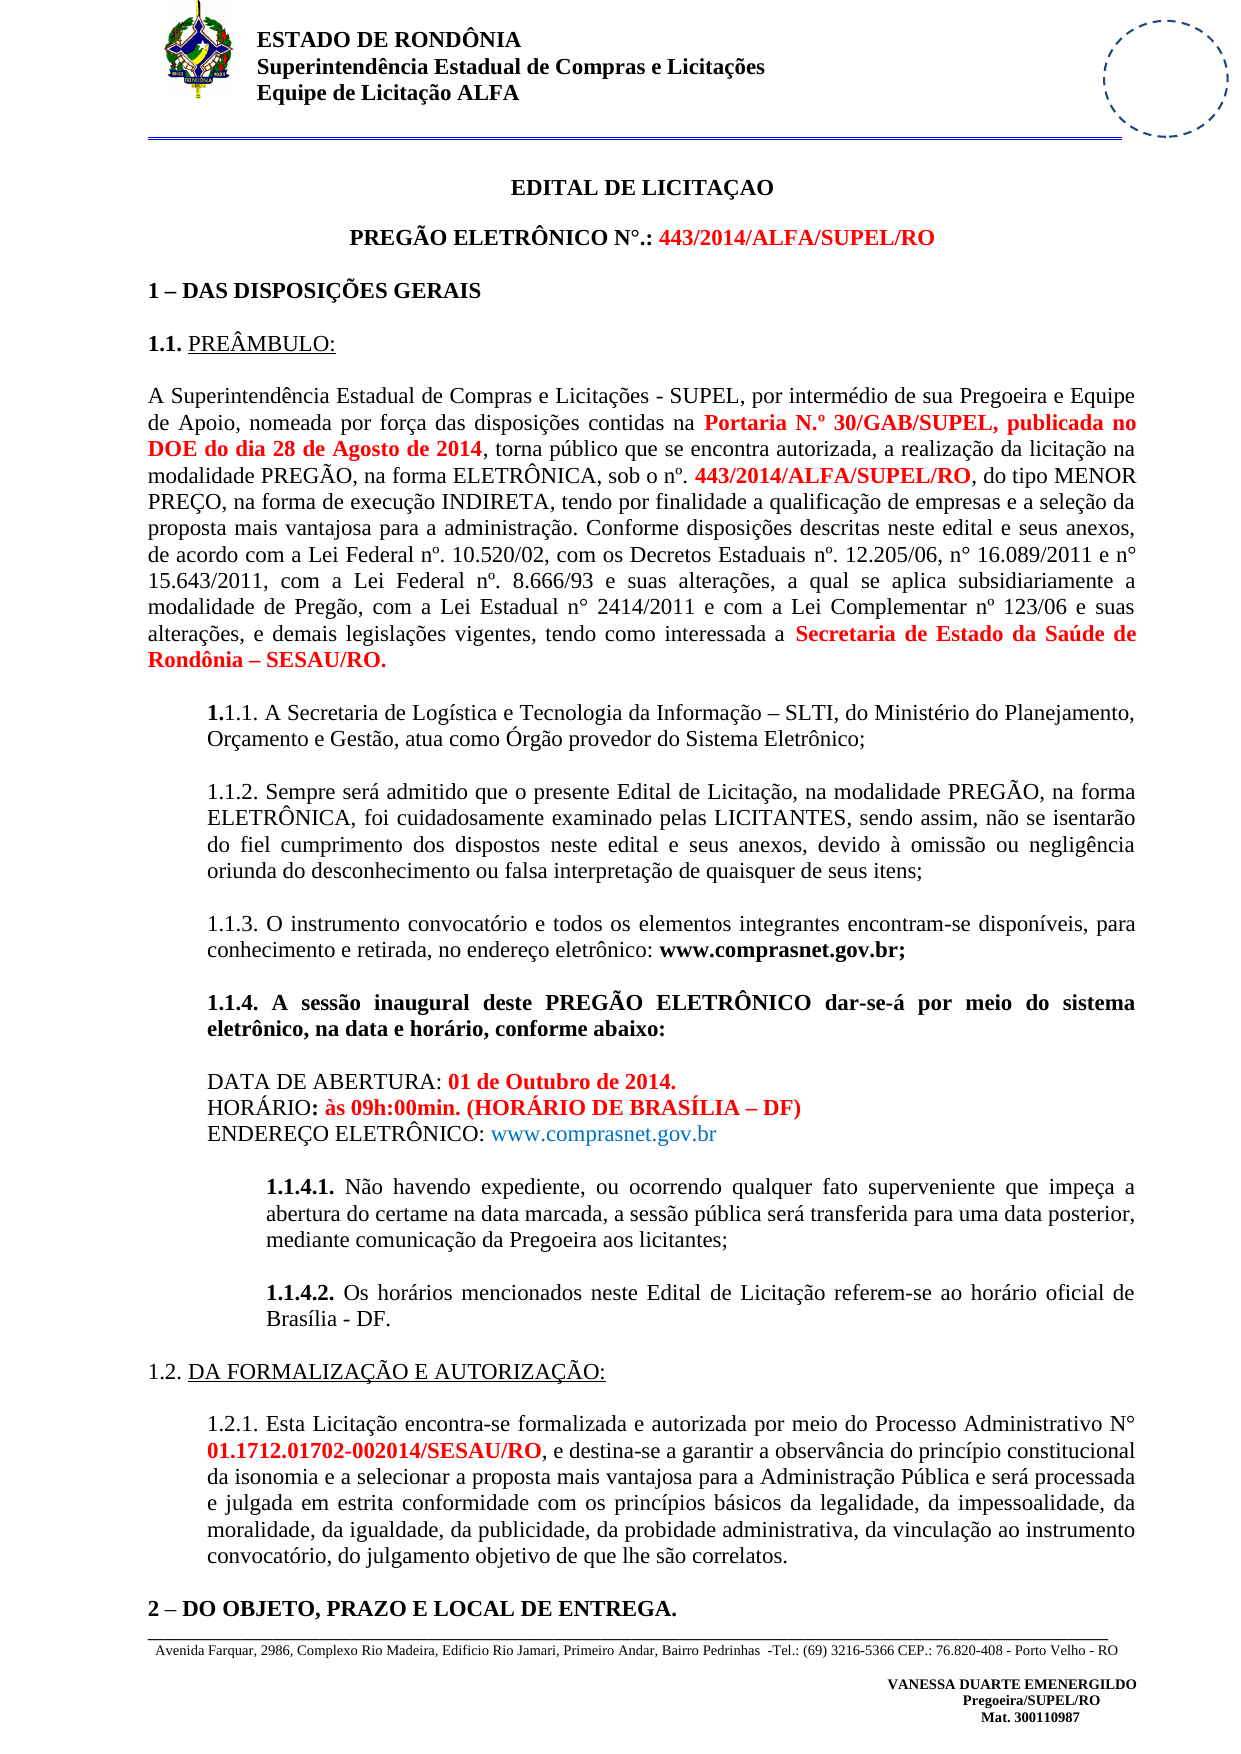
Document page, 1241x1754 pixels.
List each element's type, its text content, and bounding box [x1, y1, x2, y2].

text 1.1. PREÂMBULO: [148, 330, 1137, 356]
text A Superintendência Estadual de Compras e Licitações - SUPEL, por intermédio de sua Pregoeira e Equipe de Apoio, nomeada por força das disposições contidas na Portaria N.º 30/GAB/SUPEL, publicada no DOE do dia 28 de Agosto de 2014, torna público que se encontra autorizada, a realização da licitação na modalidade PREGÃO, na forma ELETRÔNICA, sob o nº. 443/2014/ALFA/SUPEL/RO, do tipo MENOR PREÇO, na forma de execução INDIRETA, tendo por finalidade a qualificação de empresas e a seleção da proposta mais vantajosa para a administração. Conforme disposições descritas neste edital e seus anexos, de acordo com a Lei Federal nº. 10.520/02, com os Decretos Estaduais nº. 12.205/06, n° 16.089/2011 e n° 15.643/2011, com a Lei Federal nº. 8.666/93 e suas alterações, a qual se aplica subsidiariamente a modalidade de Pregão, com a Lei Estadual n° 2414/2011 e com a Lei Complementar nº 123/06 e suas alterações, e demais legislações vigentes, tendo como interessada a Secretaria de Estado da Saúde de Rondônia – SESAU/RO. [148, 383, 1137, 672]
text 1.1.3. O instrumento convocatório e todos os elementos integrantes encontram-se disponíveis, para conhecimento e retirada, no endereço eletrônico: www.comprasnet.gov.br; [207, 910, 1137, 962]
text 1 – DAS DISPOSIÇÕES GERAIS [148, 277, 1137, 303]
text DATA DE ABERTURA: 01 de Outubro de 2014. [207, 1068, 1137, 1094]
text 2 – DO OBJETO, PRAZO E LOCAL DE ENTREGA. [148, 1595, 1137, 1621]
text 1.1.4. A sessão inaugural deste PREGÃO ELETRÔNICO dar-se-á por meio do sistema eletrônico, na data e horário, conforme abaixo: [207, 989, 1137, 1041]
subtitle EDITAL DE LICITAÇAO [148, 174, 1137, 200]
text HORÁRIO: às 09h:00min. (HORÁRIO DE BRASÍLIA – DF) [207, 1094, 1137, 1121]
text 1.2. DA FORMALIZAÇÃO E AUTORIZAÇÃO: [148, 1358, 1137, 1384]
text 1.1.2. Sempre será admitido que o presente Edital de Licitação, na modalidade PREGÃO, na forma ELETRÔNICA, foi cuidadosamente examinado pelas LICITANTES, sendo assim, não se isentarão do fiel cumprimento dos dispostos neste edital e seus anexos, devido à omissão ou negligência oriunda do desconhecimento ou falsa interpretação de quaisquer de seus itens; [207, 778, 1137, 883]
picture [162, 0, 235, 100]
text 1.1.4.1. Não havendo expediente, ou ocorrendo qualquer fato superveniente que impeça a abertura do certame na data marcada, a sessão pública será transferida para uma data posterior, mediante comunicação da Pregoeira aos licitantes; [266, 1173, 1137, 1252]
subtitle PREGÃO ELETRÔNICO N°.: 443/2014/ALFA/SUPEL/RO [148, 224, 1137, 251]
text 1.2.1. Esta Licitação encontra-se formalizada e autorizada por meio do Processo Administrativo N° 01.1712.01702-002014/SESAU/RO, e destina-se a garantir a observância do princípio constitucional da isonomia e a selecionar a proposta mais vantajosa para a Administração Pública e será processada e julgada em estrita conformidade com os princípios básicos da legalidade, da impessoalidade, da moralidade, da igualdade, da publicidade, da probidade administrativa, da vinculação ao instrumento convocatório, do julgamento objetivo de que lhe são correlatos. [207, 1410, 1137, 1568]
text ENDEREÇO ELETRÔNICO: www.comprasnet.gov.br [207, 1121, 1137, 1147]
text 1.1.4.2. Os horários mencionados neste Edital de Licitação referem-se ao horário oficial de Brasília - DF. [266, 1279, 1137, 1331]
text 1.1.1. A Secretaria de Logística e Tecnologia da Informação – SLTI, do Ministério do Planejamento, Orçamento e Gestão, atua como Órgão provedor do Sistema Eletrônico; [207, 699, 1137, 752]
